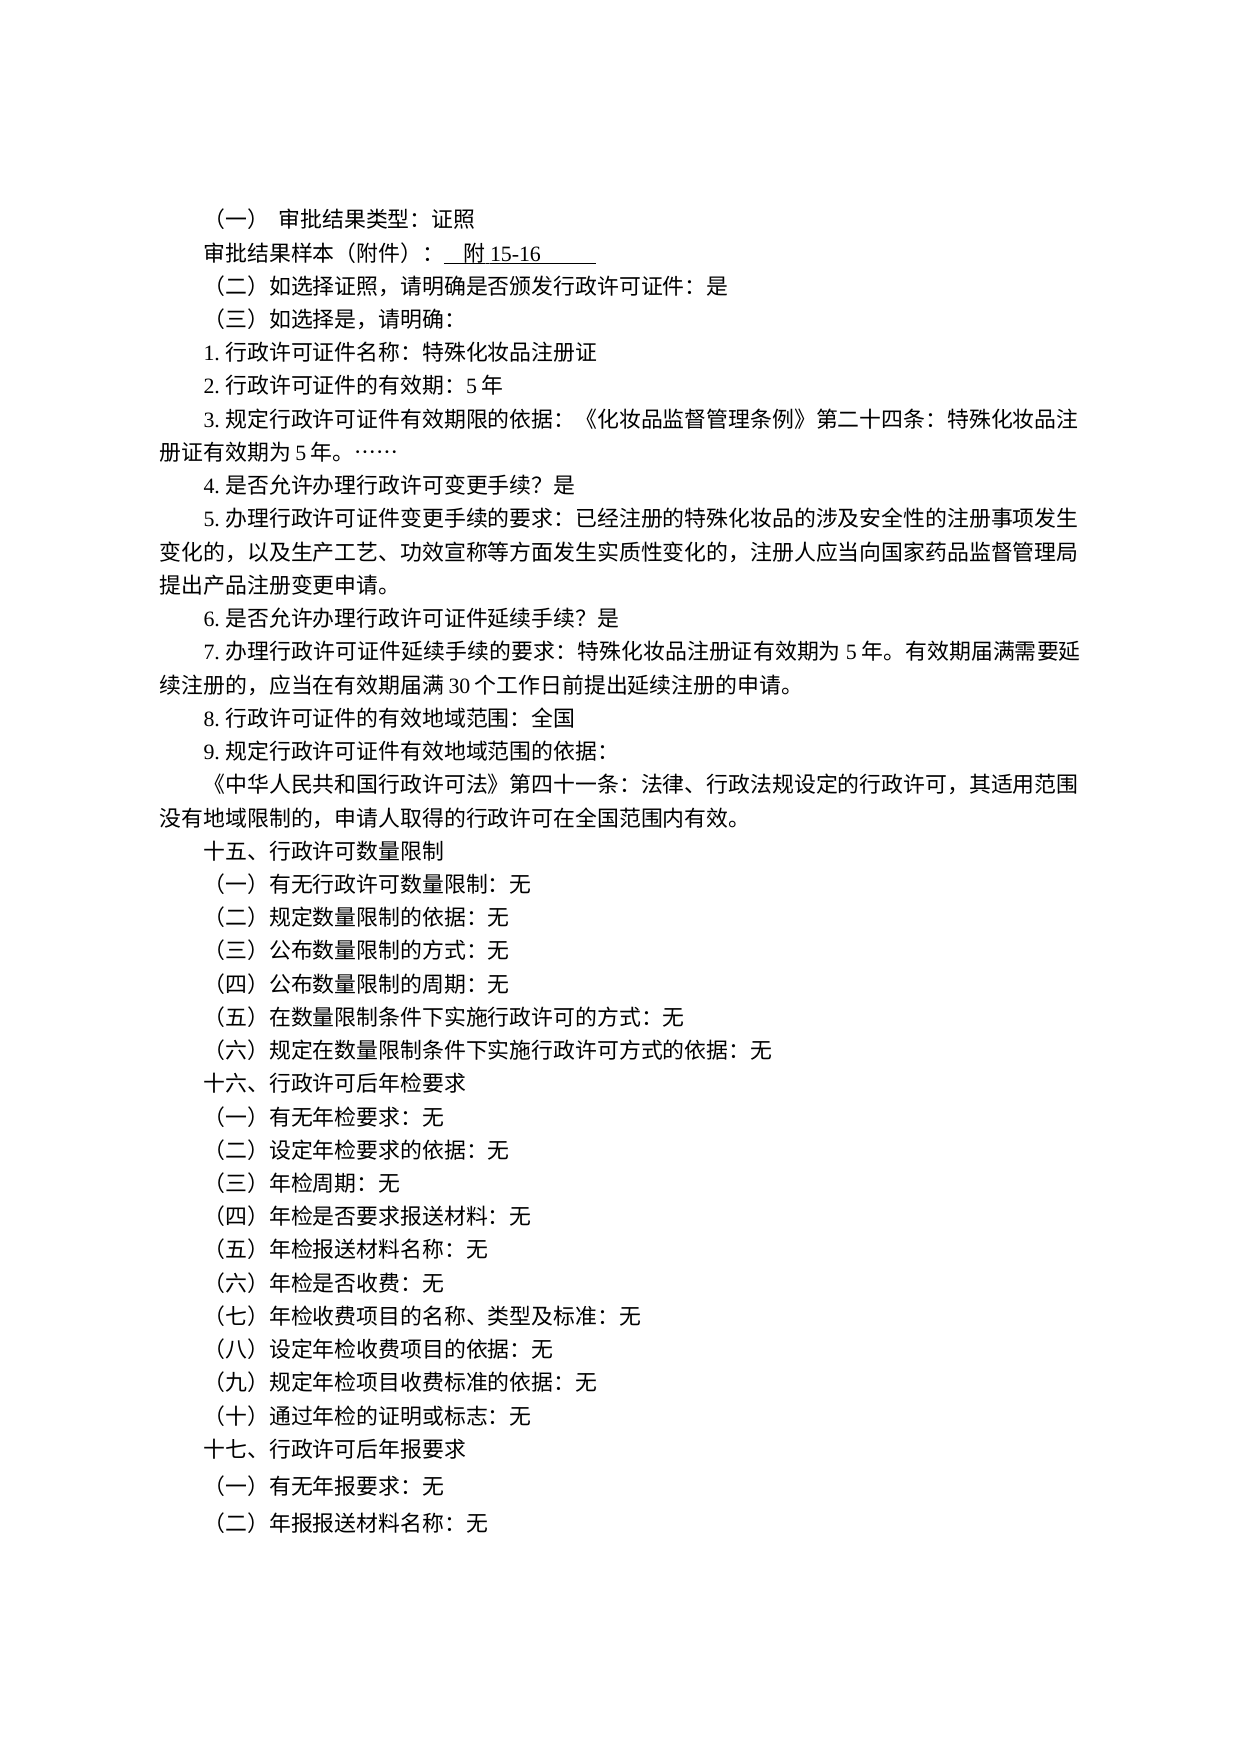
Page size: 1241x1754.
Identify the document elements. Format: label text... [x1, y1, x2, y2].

text 《中华人民共和国行政许可法》第四十一条：法律、行政法规设定的行政许可，其适用范围没有地域限制的，申请人取得的行政许可在全国范围内有效。 [159, 767, 1081, 833]
text （四）公布数量限制的周期：无 [159, 966, 1081, 999]
text （二）设定年检要求的依据：无 [159, 1132, 1081, 1165]
text 7. 办理行政许可证件延续手续的要求：特殊化妆品注册证有效期为5年。有效期届满需要延续注册的，应当在有效期届满30个工作日前提出延续注册的申请。 [159, 634, 1081, 700]
text 1. 行政许可证件名称：特殊化妆品注册证 [159, 334, 1081, 368]
text 2. 行政许可证件的有效期：5年 [159, 368, 1081, 401]
text 6. 是否允许办理行政许可证件延续手续？是 [159, 600, 1081, 634]
text （一）有无年报要求：无 [159, 1464, 1081, 1502]
text 十六、行政许可后年检要求 [159, 1066, 1081, 1099]
text 十七、行政许可后年报要求 [159, 1431, 1081, 1464]
text 8. 行政许可证件的有效地域范围：全国 [159, 700, 1081, 733]
text （八）设定年检收费项目的依据：无 [159, 1331, 1081, 1365]
text 4. 是否允许办理行政许可变更手续？是 [159, 467, 1081, 501]
text 审批结果样本（附件）： 附15-16 [203, 235, 1081, 268]
text （二）规定数量限制的依据：无 [159, 899, 1081, 933]
text （二）年报报送材料名称：无 [159, 1502, 1081, 1539]
text （二）如选择证照，请明确是否颁发行政许可证件：是 [159, 268, 1081, 301]
text 5. 办理行政许可证件变更手续的要求：已经注册的特殊化妆品的涉及安全性的注册事项发生变化的，以及生产工艺、功效宣称等方面发生实质性变化的，注册人应当向国家药品监督管理局提出产品注册变更申请。 [159, 501, 1081, 600]
text （一）有无年检要求：无 [159, 1099, 1081, 1132]
text （三）年检周期：无 [159, 1165, 1081, 1198]
text （三）如选择是，请明确： [159, 301, 1081, 334]
text （六）年检是否收费：无 [159, 1265, 1081, 1298]
text （六）规定在数量限制条件下实施行政许可方式的依据：无 [159, 1032, 1081, 1066]
text （五）年检报送材料名称：无 [159, 1232, 1081, 1265]
text 十五、行政许可数量限制 [159, 833, 1081, 866]
list 审批结果类型：证照 [203, 202, 1081, 235]
text 9. 规定行政许可证件有效地域范围的依据： [159, 733, 1081, 767]
text （一）有无行政许可数量限制：无 [159, 866, 1081, 899]
text （七）年检收费项目的名称、类型及标准：无 [159, 1298, 1081, 1331]
text （四）年检是否要求报送材料：无 [159, 1198, 1081, 1232]
text （三）公布数量限制的方式：无 [159, 933, 1081, 966]
text 3. 规定行政许可证件有效期限的依据：《化妆品监督管理条例》第二十四条：特殊化妆品注册证有效期为5年。…… [159, 401, 1081, 467]
text （十）通过年检的证明或标志：无 [159, 1398, 1081, 1431]
text （九）规定年检项目收费标准的依据：无 [159, 1365, 1081, 1398]
text （五）在数量限制条件下实施行政许可的方式：无 [159, 999, 1081, 1032]
